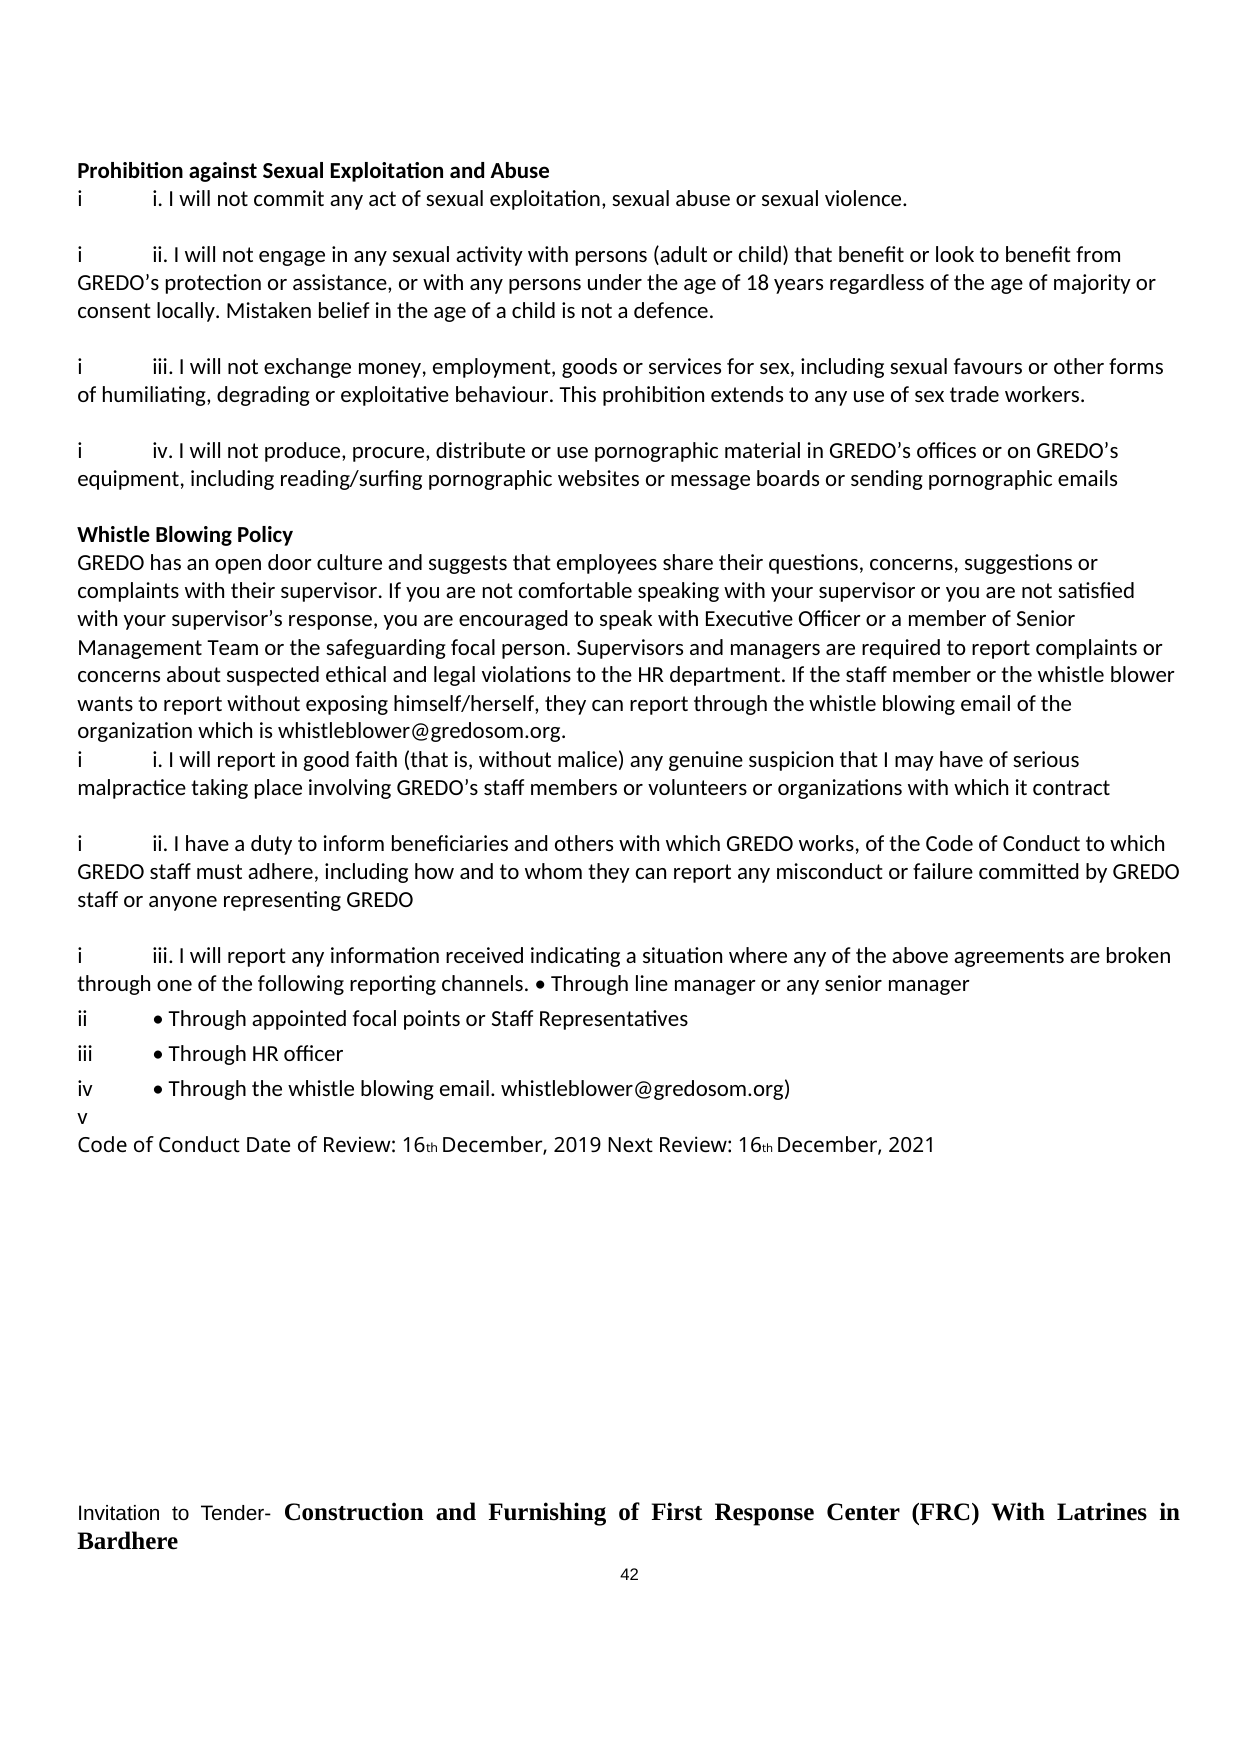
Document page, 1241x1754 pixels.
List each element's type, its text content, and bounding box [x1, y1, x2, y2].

list i. I will not commit any act of sexual exploitation, sexual abuse or sexual violence. [77, 184, 1182, 212]
list • Through HR officer [77, 1039, 1182, 1067]
list • Through appointed focal points or Staff Representatives [77, 1004, 1182, 1032]
list • Through the whistle blowing email. whistleblower@gredosom.org) [77, 1074, 1182, 1102]
list ii. I have a duty to inform beneficiaries and others with which GREDO works, of the Code of Conduct to which GREDO staff must adhere, including how and to whom they can report any misconduct or failure committed by GREDO staff or anyone representing GREDO [77, 829, 1182, 913]
list iii. I will not exchange money, employment, goods or services for sex, including sexual favours or other forms of humiliating, degrading or exploitative behaviour. This prohibition extends to any use of sex trade workers. [77, 352, 1182, 408]
text Prohibition against Sexual Exploitation and Abuse [77, 156, 1182, 184]
text Code of Conduct Date of Review: 16th December, 2019 Next Review: 16th December, 2021 [77, 1130, 1182, 1159]
list iii. I will report any information received indicating a situation where any of the above agreements are broken through one of the following reporting channels. • Through line manager or any senior manager [77, 941, 1182, 997]
list i. I will report in good faith (that is, without malice) any genuine suspicion that I may have of serious malpractice taking place involving GREDO’s staff members or volunteers or organizations with which it contract [77, 745, 1182, 801]
list iv. I will not produce, procure, distribute or use pornographic material in GREDO’s offices or on GREDO’s equipment, including reading/surfing pornographic websites or message boards or sending pornographic emails [77, 436, 1182, 492]
text GREDO has an open door culture and suggests that employees share their questions, concerns, suggestions or complaints with their supervisor. If you are not comfortable speaking with your supervisor or you are not satisfied with your supervisor’s response, you are encouraged to speak with Executive Officer or a member of Senior Management Team or the safeguarding focal person. Supervisors and managers are required to report complaints or concerns about suspected ethical and legal violations to the HR department. If the staff member or the whistle blower wants to report without exposing himself/herself, they can report through the whistle blowing email of the organization which is whistleblower@gredosom.org. [77, 548, 1182, 745]
list ii. I will not engage in any sexual activity with persons (adult or child) that benefit or look to benefit from GREDO’s protection or assistance, or with any persons under the age of 18 years regardless of the age of majority or consent locally. Mistaken belief in the age of a child is not a defence. [77, 240, 1182, 324]
text Whistle Blowing Policy [77, 521, 1182, 548]
